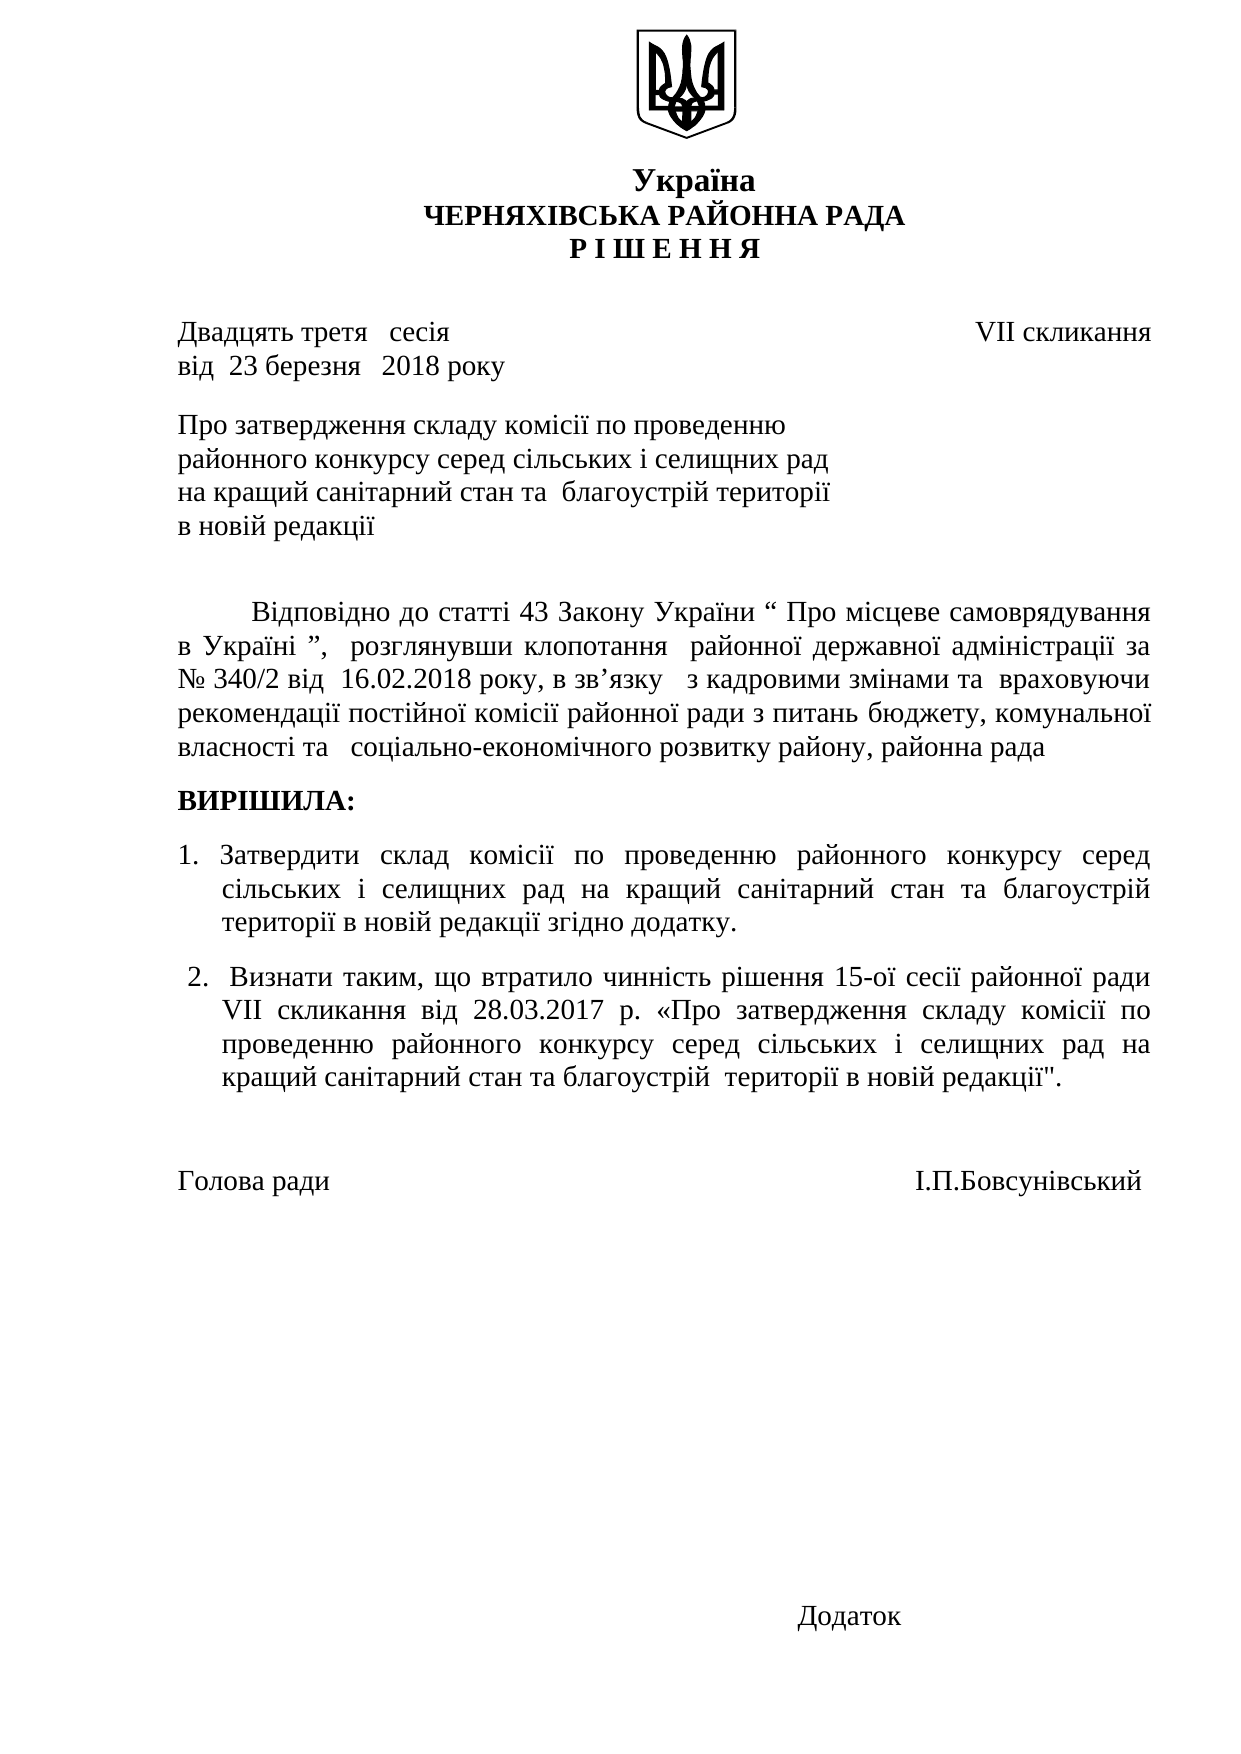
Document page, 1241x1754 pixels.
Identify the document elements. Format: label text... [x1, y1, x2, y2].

text Додаток [177, 1598, 1152, 1631]
list Про затвердження складу комісії по проведенню [177, 407, 1150, 441]
text від 23 березня 2018 року [177, 348, 1152, 381]
text Україна [177, 160, 1152, 198]
list в новій редакції [177, 508, 1150, 541]
list районного конкурсу серед сільських і селищних рад [177, 441, 1150, 474]
list на кращий санітарний стан та благоустрій території [177, 474, 1150, 508]
text Відповідно до статті 43 Закону України “ Про місцеве самоврядування в Україні ”, розглянувши клопотання районної державної адміністрації за № 340/2 від 16.02.2018 року, в зв’язку з кадровими змінами та враховуючи рекомендації постійної комісії районної ради з питань бюджету, комунальної власності та соціально-економічного розвитку району, районна рада [177, 594, 1152, 762]
text Голова ради І.П.Бовсунівський [177, 1163, 1152, 1196]
text Двадцять третя сесія VIІ скликання [177, 314, 1152, 348]
text Р І Ш Е Н Н Я [177, 232, 1152, 265]
text ЧЕРНЯХІВСЬКА РАЙОННА РАДА [177, 198, 1152, 232]
text 1. Затвердити склад комісії по проведенню районного конкурсу серед сільських і селищних рад на кращий санітарний стан та благоустрій території в новій редакції згідно додатку. [177, 837, 1152, 938]
text 2. Визнати таким, що втратило чинність рішення 15-ої сесії районної ради VII скликання від 28.03.2017 р. «Про затвердження складу комісії по проведенню районного конкурсу серед сільських і селищних рад на кращий санітарний стан та благоустрій території в новій редакції". [177, 959, 1152, 1093]
text ВИРІШИЛА: [177, 783, 1152, 817]
